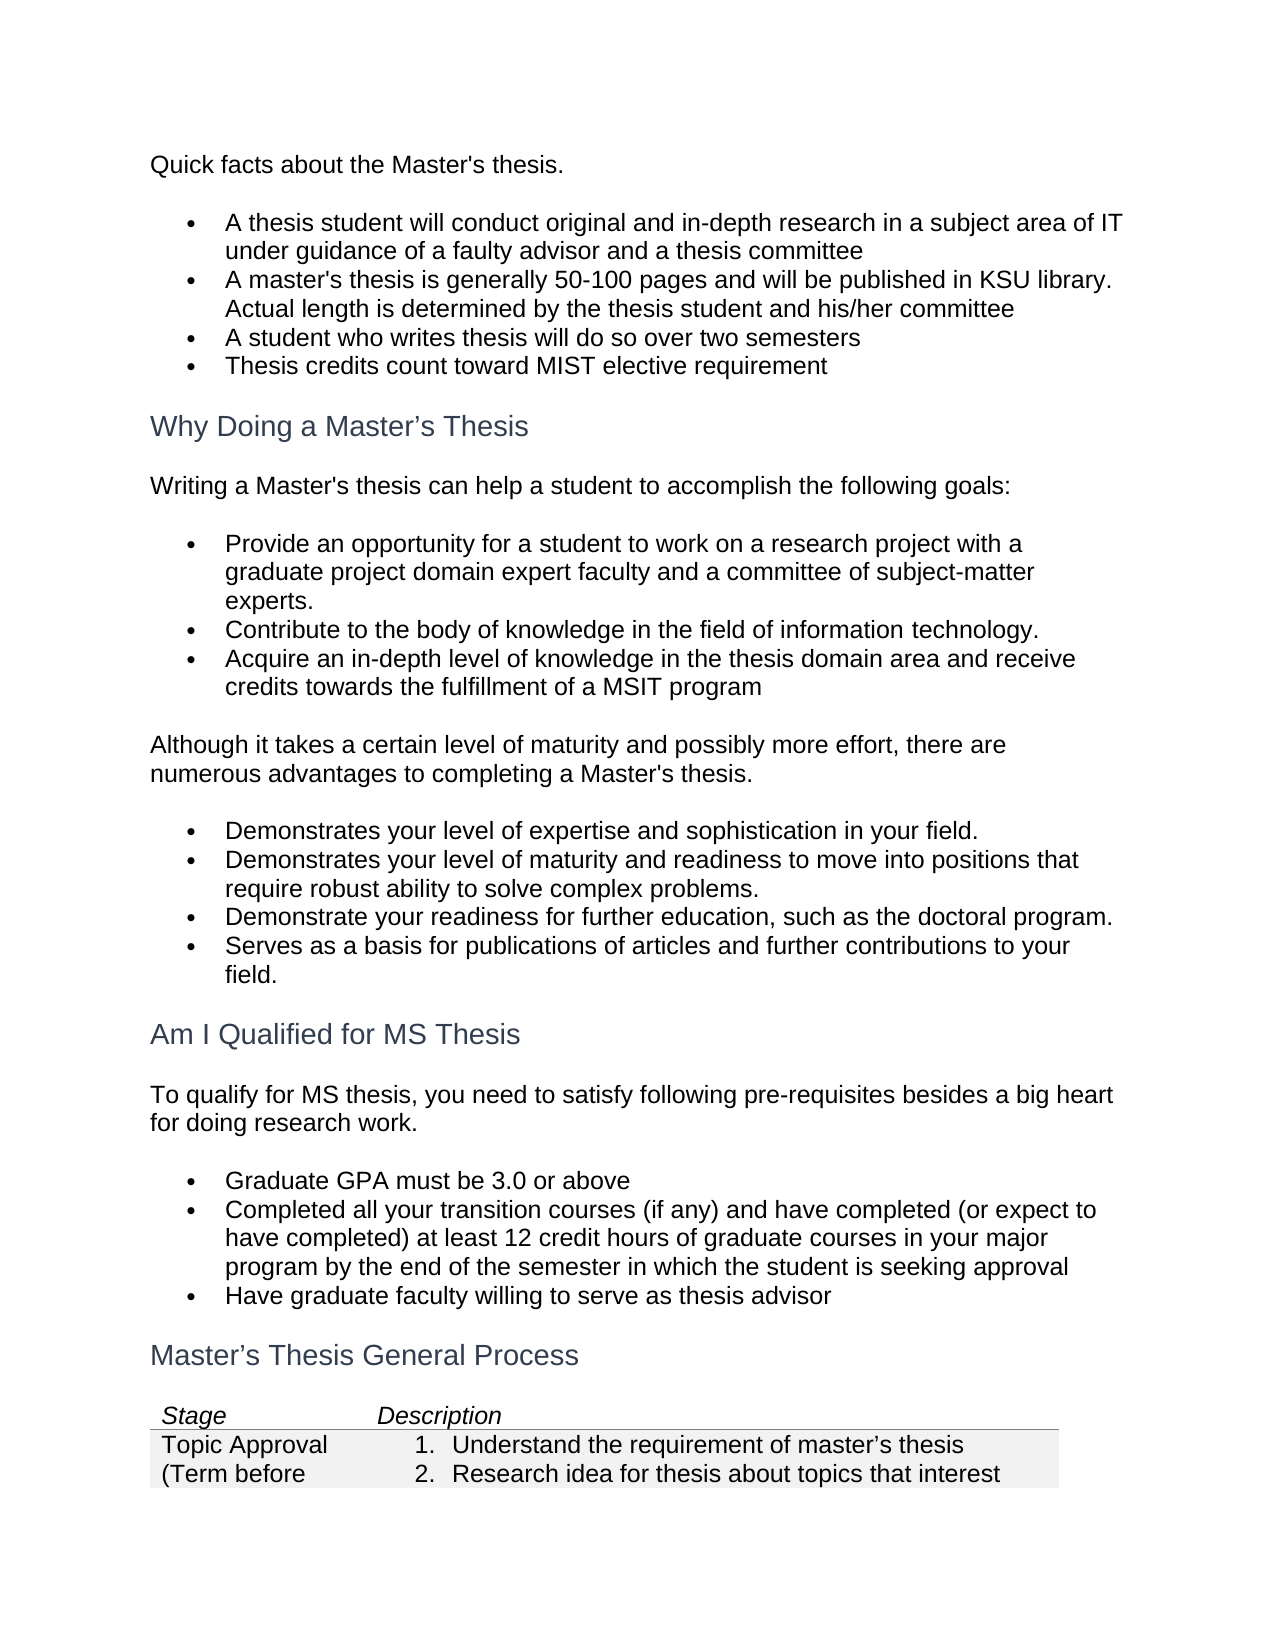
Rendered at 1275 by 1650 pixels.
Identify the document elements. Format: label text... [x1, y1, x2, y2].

list Serves as a basis for publications of articles and further contributions to your field. [187, 931, 1125, 988]
list Demonstrates your level of expertise and sophistication in your field. [187, 816, 1125, 845]
subtitle Am I Qualified for MS Thesis [150, 1017, 1125, 1051]
list Have graduate faculty willing to serve as thesis advisor [187, 1281, 1125, 1309]
table_header Description [366, 1401, 1059, 1429]
subtitle Why Doing a Master’s Thesis [150, 409, 1125, 442]
list A thesis student will conduct original and in-depth research in a subject area of IT under guidance of a faulty advisor and a thesis committee [187, 207, 1125, 265]
list Demonstrates your level of maturity and readiness to move into positions that require robust ability to solve complex problems. [187, 845, 1125, 902]
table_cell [150, 1430, 366, 1488]
subtitle Master’s Thesis General Process [150, 1338, 1125, 1372]
list A student who writes thesis will do so over two semesters [187, 322, 1125, 351]
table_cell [366, 1430, 1059, 1488]
list Completed all your transition courses (if any) and have completed (or expect to have completed) at least 12 credit hours of graduate courses in your major program by the end of the semester in which the student is seeking approval [187, 1194, 1125, 1281]
list Acquire an in-depth level of knowledge in the thesis domain area and receive credits towards the fulfillment of a MSIT program [187, 643, 1125, 701]
list Provide an opportunity for a student to work on a research project with a graduate project domain expert faculty and a committee of subject-matter experts. [187, 528, 1125, 615]
list Graduate GPA must be 3.0 or above [187, 1166, 1125, 1194]
text Quick facts about the Master's thesis. [150, 150, 1125, 179]
text To qualify for MS thesis, you need to satisfy following pre-requisites besides a big heart for doing research work. [150, 1079, 1125, 1137]
text Although it takes a certain level of maturity and possibly more effort, there are numerous advantages to completing a Master's thesis. [150, 730, 1125, 787]
list A master's thesis is generally 50-100 pages and will be published in KSU library. Actual length is determined by the thesis student and his/her committee [187, 265, 1125, 322]
list Thesis credits count toward MIST elective requirement [187, 351, 1125, 380]
table_header Stage [150, 1401, 366, 1429]
list Contribute to the body of knowledge in the field of information technology. [187, 615, 1125, 643]
list Demonstrate your readiness for further education, such as the doctoral program. [187, 902, 1125, 931]
text Writing a Master's thesis can help a student to accomplish the following goals: [150, 471, 1125, 500]
